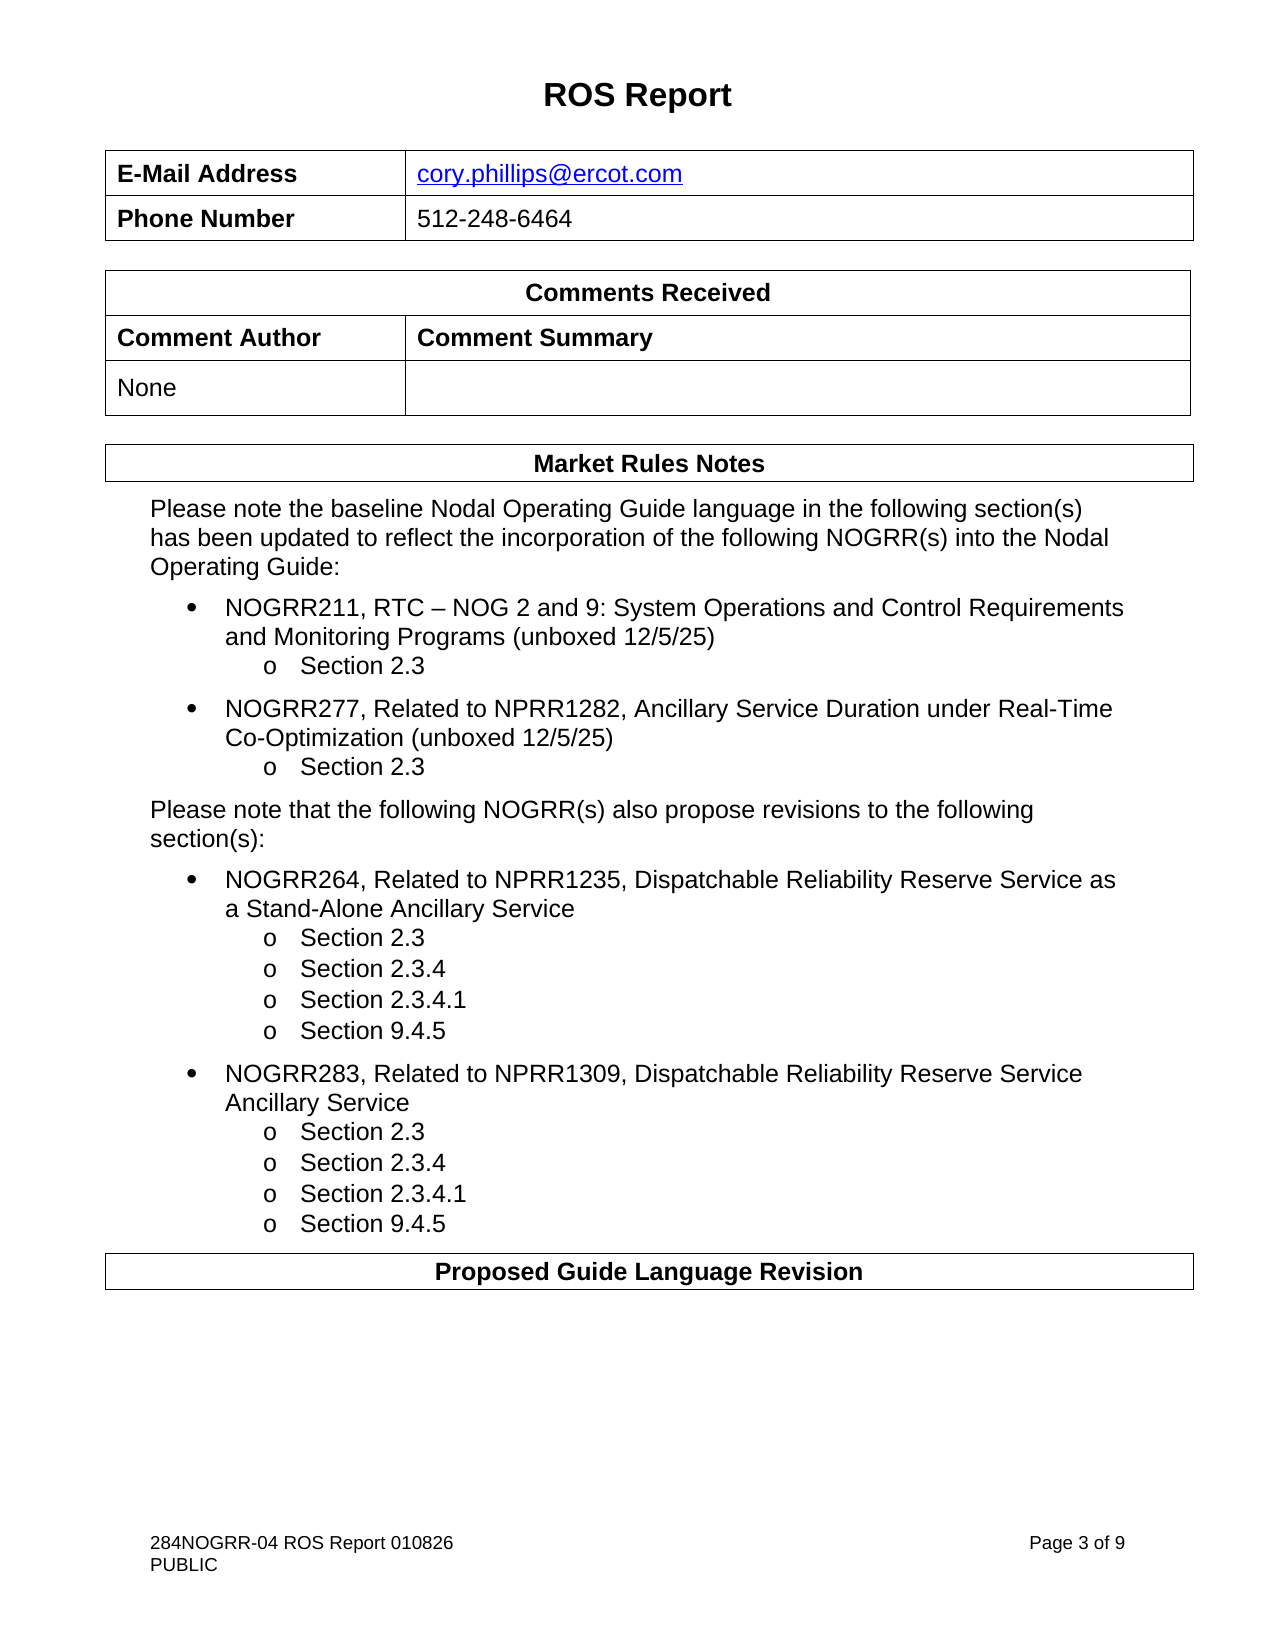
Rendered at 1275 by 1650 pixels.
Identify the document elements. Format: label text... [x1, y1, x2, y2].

table_cell None [106, 361, 405, 414]
list Section 2.3 [262, 651, 1125, 682]
table_cell cory.phillips@ercot.com [406, 151, 1193, 195]
list Section 2.3.4 [262, 1148, 1125, 1178]
list NOGRR211, RTC – NOG 2 and 9: System Operations and Control Requirements and Monitoring Programs (unboxed 12/5/25) [187, 593, 1125, 651]
table_header Proposed Guide Language Revision [106, 1254, 1193, 1289]
list NOGRR264, Related to NPRR1235, Dispatchable Reliability Reserve Service as a Stand-Alone Ancillary Service [187, 865, 1125, 923]
list Section 2.3.4 [262, 954, 1125, 985]
list Section 9.4.5 [262, 1016, 1125, 1047]
list Section 2.3 [262, 1117, 1125, 1148]
list NOGRR277, Related to NPRR1282, Ancillary Service Duration under Real-Time Co-Optimization (unboxed 12/5/25) [187, 694, 1125, 752]
table_cell Comment Summary [406, 316, 1190, 360]
table_header Comments Received [106, 271, 1190, 315]
list Section 2.3.4.1 [262, 985, 1125, 1016]
table_cell 512-248-6464 [406, 196, 1193, 240]
list Section 9.4.5 [262, 1209, 1125, 1240]
table_cell Comment Author [106, 316, 405, 360]
table_cell Phone Number [106, 196, 405, 240]
list Section 2.3.4.1 [262, 1178, 1125, 1209]
list Section 2.3 [262, 923, 1125, 954]
table_cell [406, 361, 1190, 414]
table_header Market Rules Notes [106, 445, 1193, 481]
list Section 2.3 [262, 752, 1125, 783]
text Please note that the following NOGRR(s) also propose revisions to the following section(s): [150, 795, 1125, 853]
list NOGRR283, Related to NPRR1309, Dispatchable Reliability Reserve Service Ancillary Service [187, 1059, 1125, 1117]
table_cell E-Mail Address [106, 151, 405, 195]
text Please note the baseline Nodal Operating Guide language in the following section(s) has been updated to reflect the incorporation of the following NOGRR(s) into the Nodal Operating Guide: [150, 494, 1125, 581]
